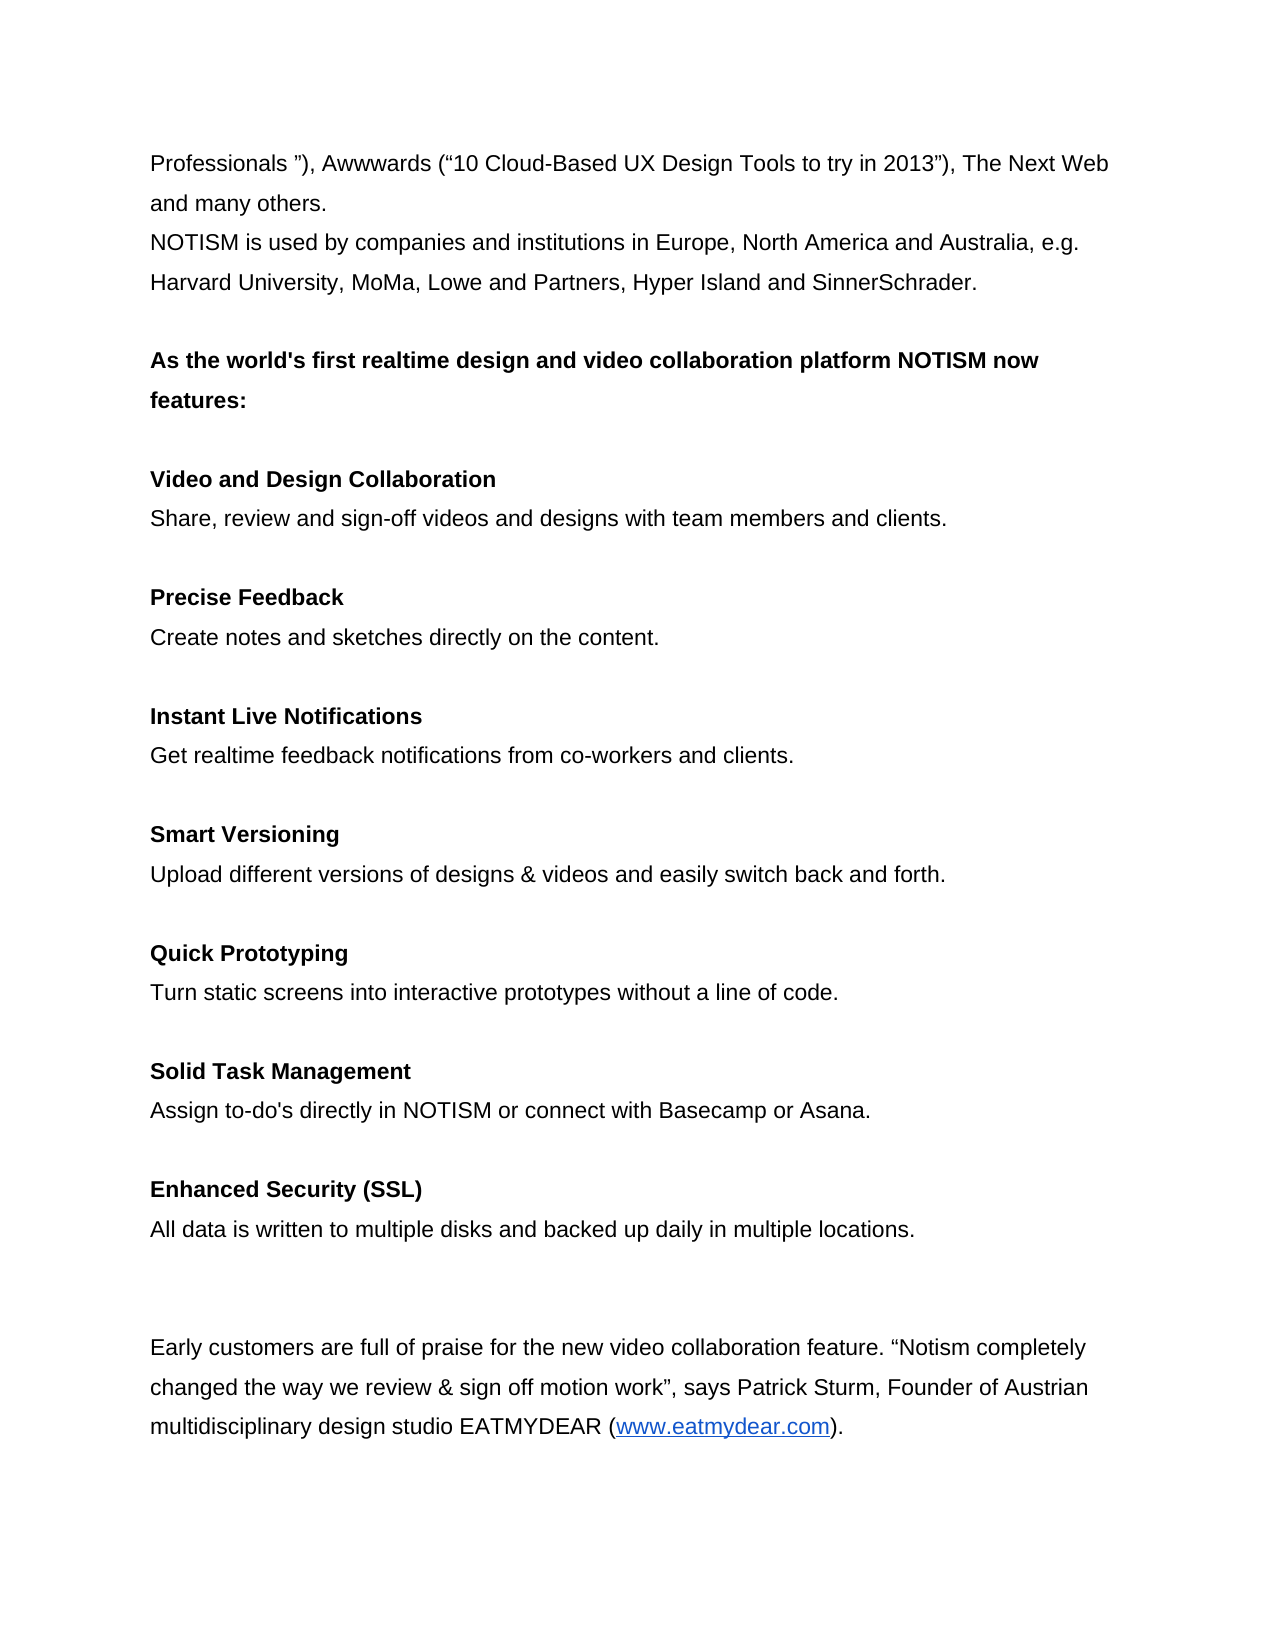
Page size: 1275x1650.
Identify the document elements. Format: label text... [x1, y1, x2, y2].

text Instant Live Notifications [150, 703, 1125, 729]
text Get realtime feedback notifications from co-workers and clients. [150, 742, 1125, 768]
text Enhanced Security (SSL) [150, 1176, 1125, 1203]
text Turn static screens into interactive prototypes without a line of code. [150, 979, 1125, 1005]
text Assign to-do's directly in NOTISM or connect with Basecamp or Asana. [150, 1097, 1125, 1124]
text Smart Versioning [150, 821, 1125, 847]
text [150, 150, 1125, 216]
text Create notes and sketches directly on the content. [150, 624, 1125, 650]
text Early customers are full of praise for the new video collaboration feature. “Notism completely changed the way we review & sign off motion work”, says Patrick Sturm, Founder of Austrian multidisciplinary design studio EATMYDEAR (www.eatmydear.com). [150, 1334, 1125, 1440]
text Video and Design Collaboration [150, 466, 1125, 492]
text Solid Task Management [150, 1058, 1125, 1084]
text NOTISM is used by companies and institutions in Europe, North America and Australia, e.g. Harvard University, MoMa, Lowe and Partners, Hyper Island and SinnerSchrader. [150, 229, 1125, 295]
text As the world's first realtime design and video collaboration platform NOTISM now features: [150, 347, 1125, 413]
text Precise Feedback [150, 584, 1125, 611]
text Share, review and sign-off videos and designs with team members and clients. [150, 505, 1125, 532]
text Quick Prototyping [150, 939, 1125, 966]
text All data is written to multiple disks and backed up daily in multiple locations. [150, 1216, 1125, 1242]
text Upload different versions of designs & videos and easily switch back and forth. [150, 861, 1125, 887]
